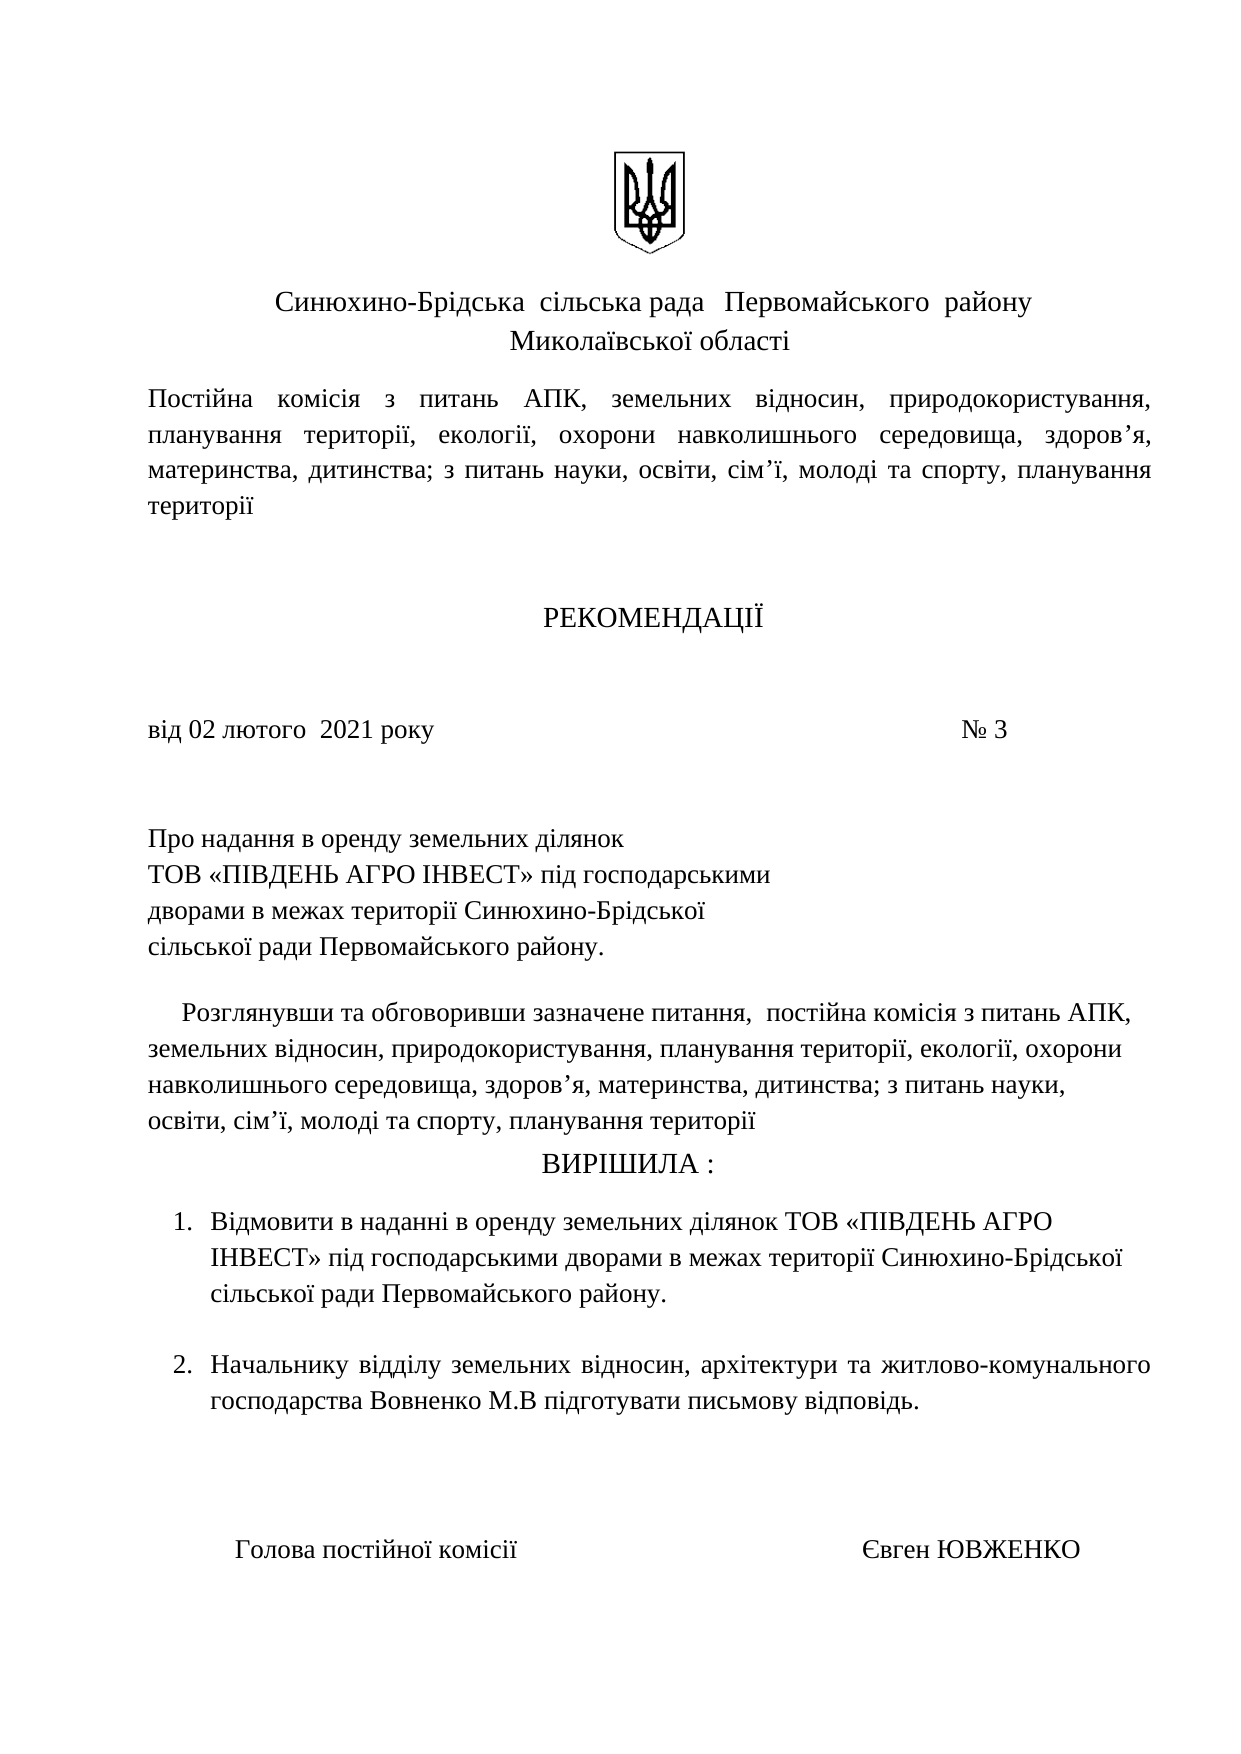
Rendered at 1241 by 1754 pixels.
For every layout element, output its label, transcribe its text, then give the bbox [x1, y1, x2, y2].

list Відмовити в наданні в оренду земельних ділянок ТОВ «ПІВДЕНЬ АГРО ІНВЕСТ» під господарськими дворами в межах території Синюхино-Брідської сільської ради Первомайського району. [173, 1205, 1152, 1308]
list Начальнику відділу земельних відносин, архітектури та житлово-комунального господарства Вовненко М.В підготувати письмову відповідь. [173, 1348, 1152, 1415]
text Про надання в оренду земельних ділянок [148, 822, 1152, 854]
text дворами в межах території Синюхино-Брідської [148, 894, 1152, 925]
text ТОВ «ПІВДЕНЬ АГРО ІНВЕСТ» під господарськими [148, 858, 1152, 889]
text Постійна комісія з питань АПК, земельних відносин, природокористування, планування території, екології, охорони навколишнього середовища, здоров’я, материнства, дитинства; з питань науки, освіти, сім’ї, молоді та спорту, планування території [148, 382, 1152, 520]
text РЕКОМЕНДАЦІЇ [148, 600, 1152, 633]
text Розглянувши та обговоривши зазначене питання, постійна комісія з питань АПК, земельних відносин, природокористування, планування території, екології, охорони навколишнього середовища, здоров’я, материнства, дитинства; з питань науки, освіти, сім’ї, молоді та спорту, планування території [148, 997, 1152, 1135]
text ВИРІШИЛА : [148, 1146, 1152, 1179]
text Синюхино-Брідська сільська рада Первомайського району Миколаївської області [148, 284, 1152, 356]
text Голова постійної комісії Євген ЮВЖЕНКО [160, 1533, 1152, 1564]
text від 02 лютого 2021 року № 3 [148, 713, 1152, 744]
text сільської ради Первомайського району. [148, 930, 1152, 961]
